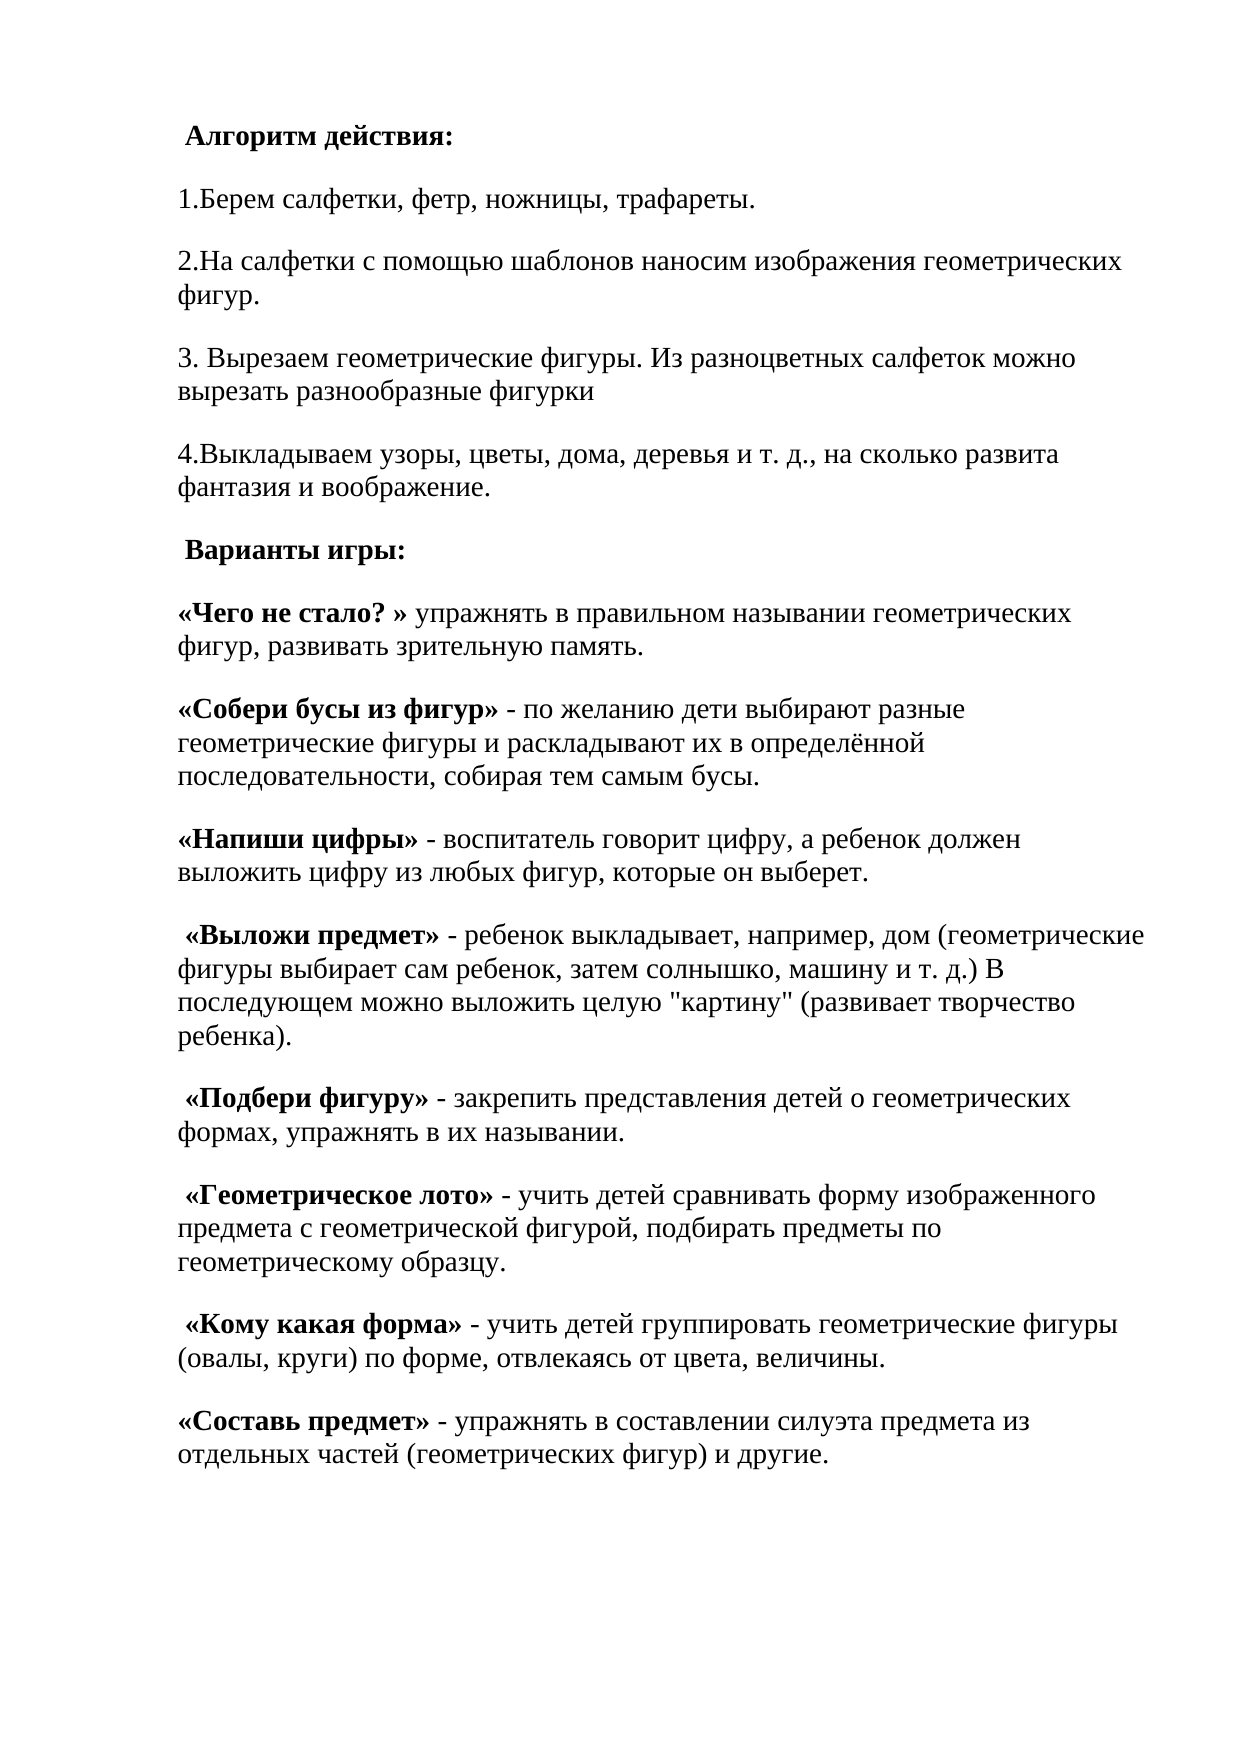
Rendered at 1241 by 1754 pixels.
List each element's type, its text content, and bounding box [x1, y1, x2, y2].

text «Геометрическое лото» - учить детей сравнивать форму изображенного предмета с геометрической фигурой, подбирать предметы по геометрическому образцу. [177, 1177, 1152, 1277]
text «Составь предмет» - упражнять в составлении силуэта предмета из отдельных частей (геометрических фигур) и другие. [177, 1403, 1152, 1470]
text Варианты игры: [177, 532, 1152, 566]
text «Собери бусы из фигур» - по желанию дети выбирают разные геометрические фигуры и раскладывают их в определённой последовательности, собирая тем самым бусы. [177, 691, 1152, 792]
text 1.Берем салфетки, фетр, ножницы, трафареты. [177, 181, 1152, 214]
text «Кому какая форма» - учить детей группировать геометрические фигуры (овалы, круги) по форме, отвлекаясь от цвета, величины. [177, 1307, 1152, 1374]
text Алгоритм действия: [177, 118, 1152, 152]
text «Чего не стало? » упражнять в правильном назывании геометрических фигур, развивать зрительную память. [177, 595, 1152, 662]
text 2.На салфетки с помощью шаблонов наносим изображения геометрических фигур. [177, 243, 1152, 311]
text 4.Выкладываем узоры, цветы, дома, деревья и т. д., на сколько развита фантазия и воображение. [177, 436, 1152, 503]
text «Напиши цифры» - воспитатель говорит цифру, а ребенок должен выложить цифру из любых фигур, которые он выберет. [177, 821, 1152, 888]
text 3. Вырезаем геометрические фигуры. Из разноцветных салфеток можно вырезать разнообразные фигурки [177, 340, 1152, 407]
text «Подбери фигуру» - закрепить представления детей о геометрических формах, упражнять в их назывании. [177, 1081, 1152, 1148]
text «Выложи предмет» - ребенок выкладывает, например, дом (геометрические фигуры выбирает сам ребенок, затем солнышко, машину и т. д.) В последующем можно выложить целую "картину" (развивает творчество ребенка). [177, 917, 1152, 1051]
